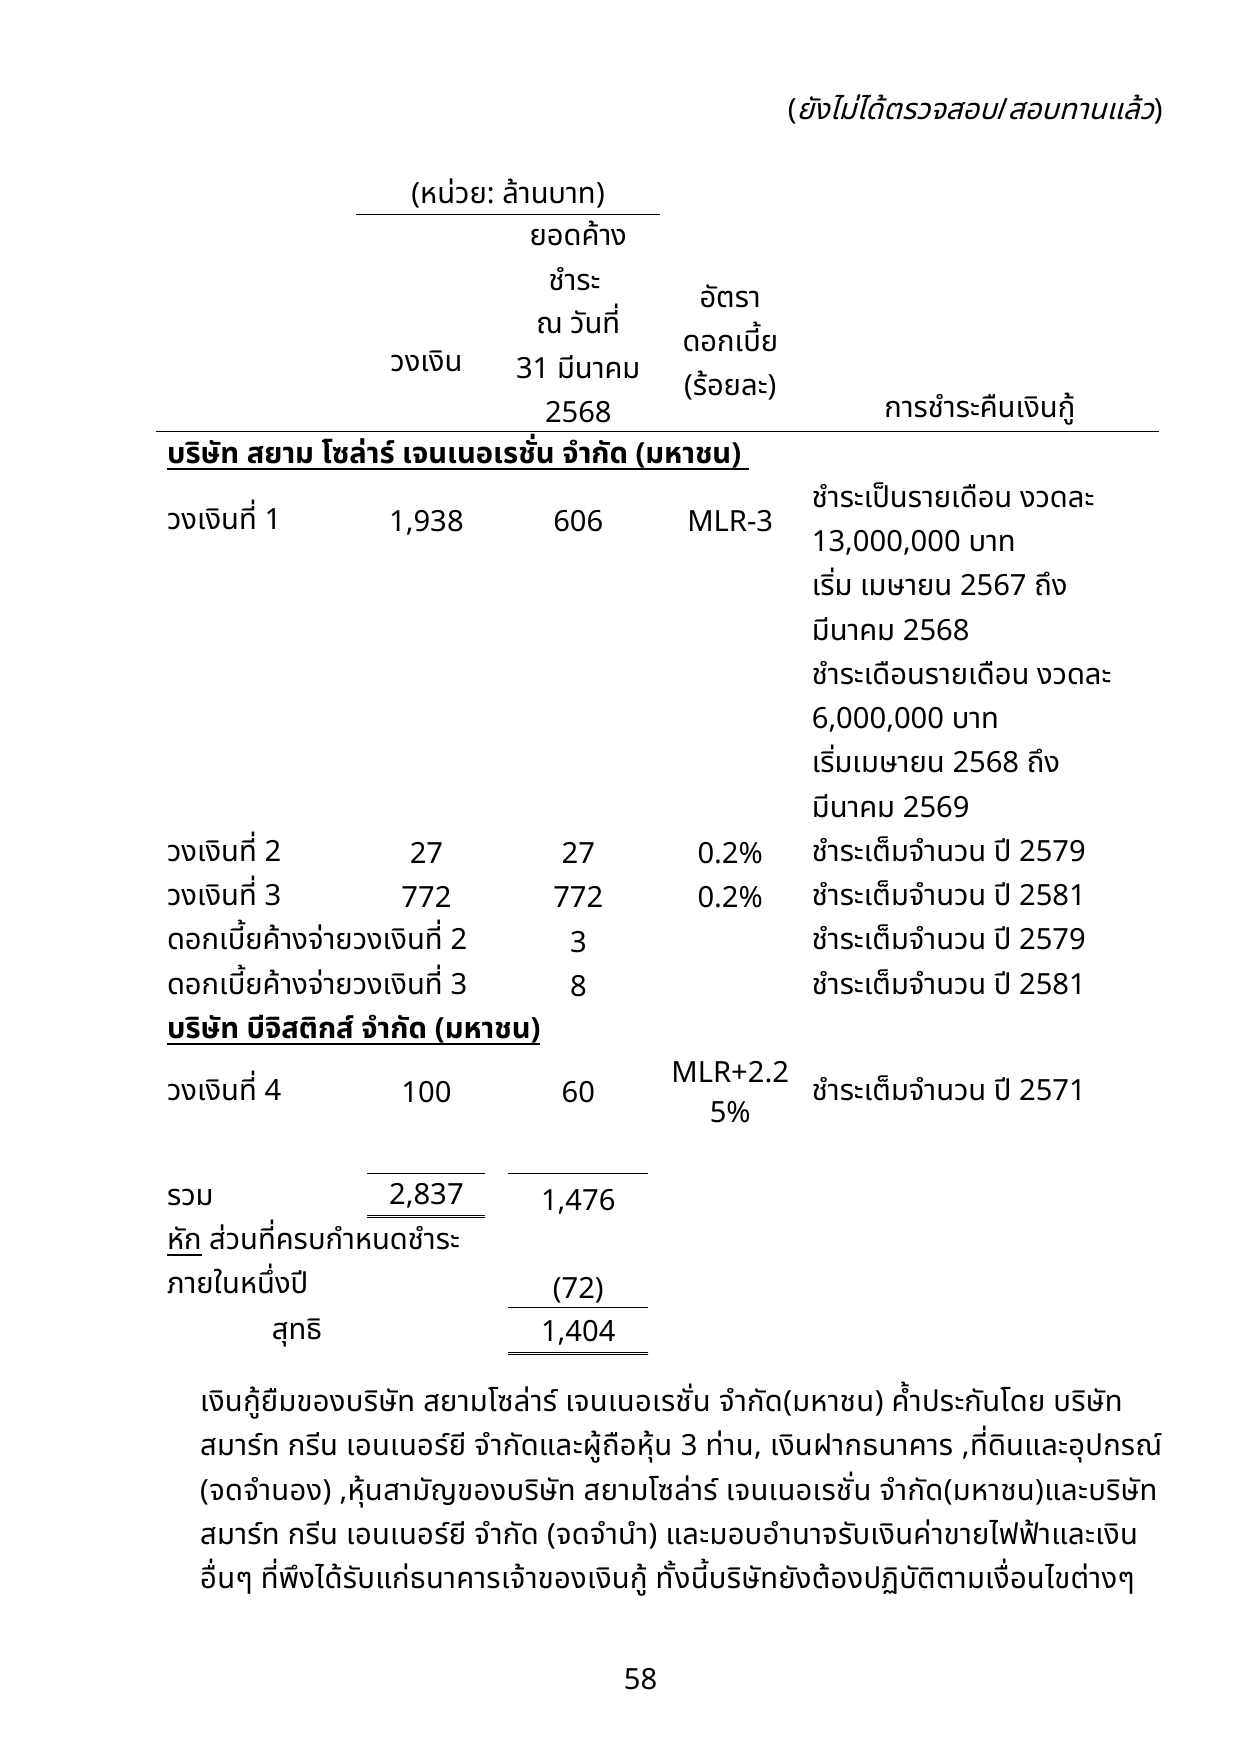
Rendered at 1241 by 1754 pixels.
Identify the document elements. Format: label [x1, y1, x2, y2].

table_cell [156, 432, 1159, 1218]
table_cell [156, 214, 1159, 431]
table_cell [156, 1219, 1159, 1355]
list [200, 1380, 1162, 1601]
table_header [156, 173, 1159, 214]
